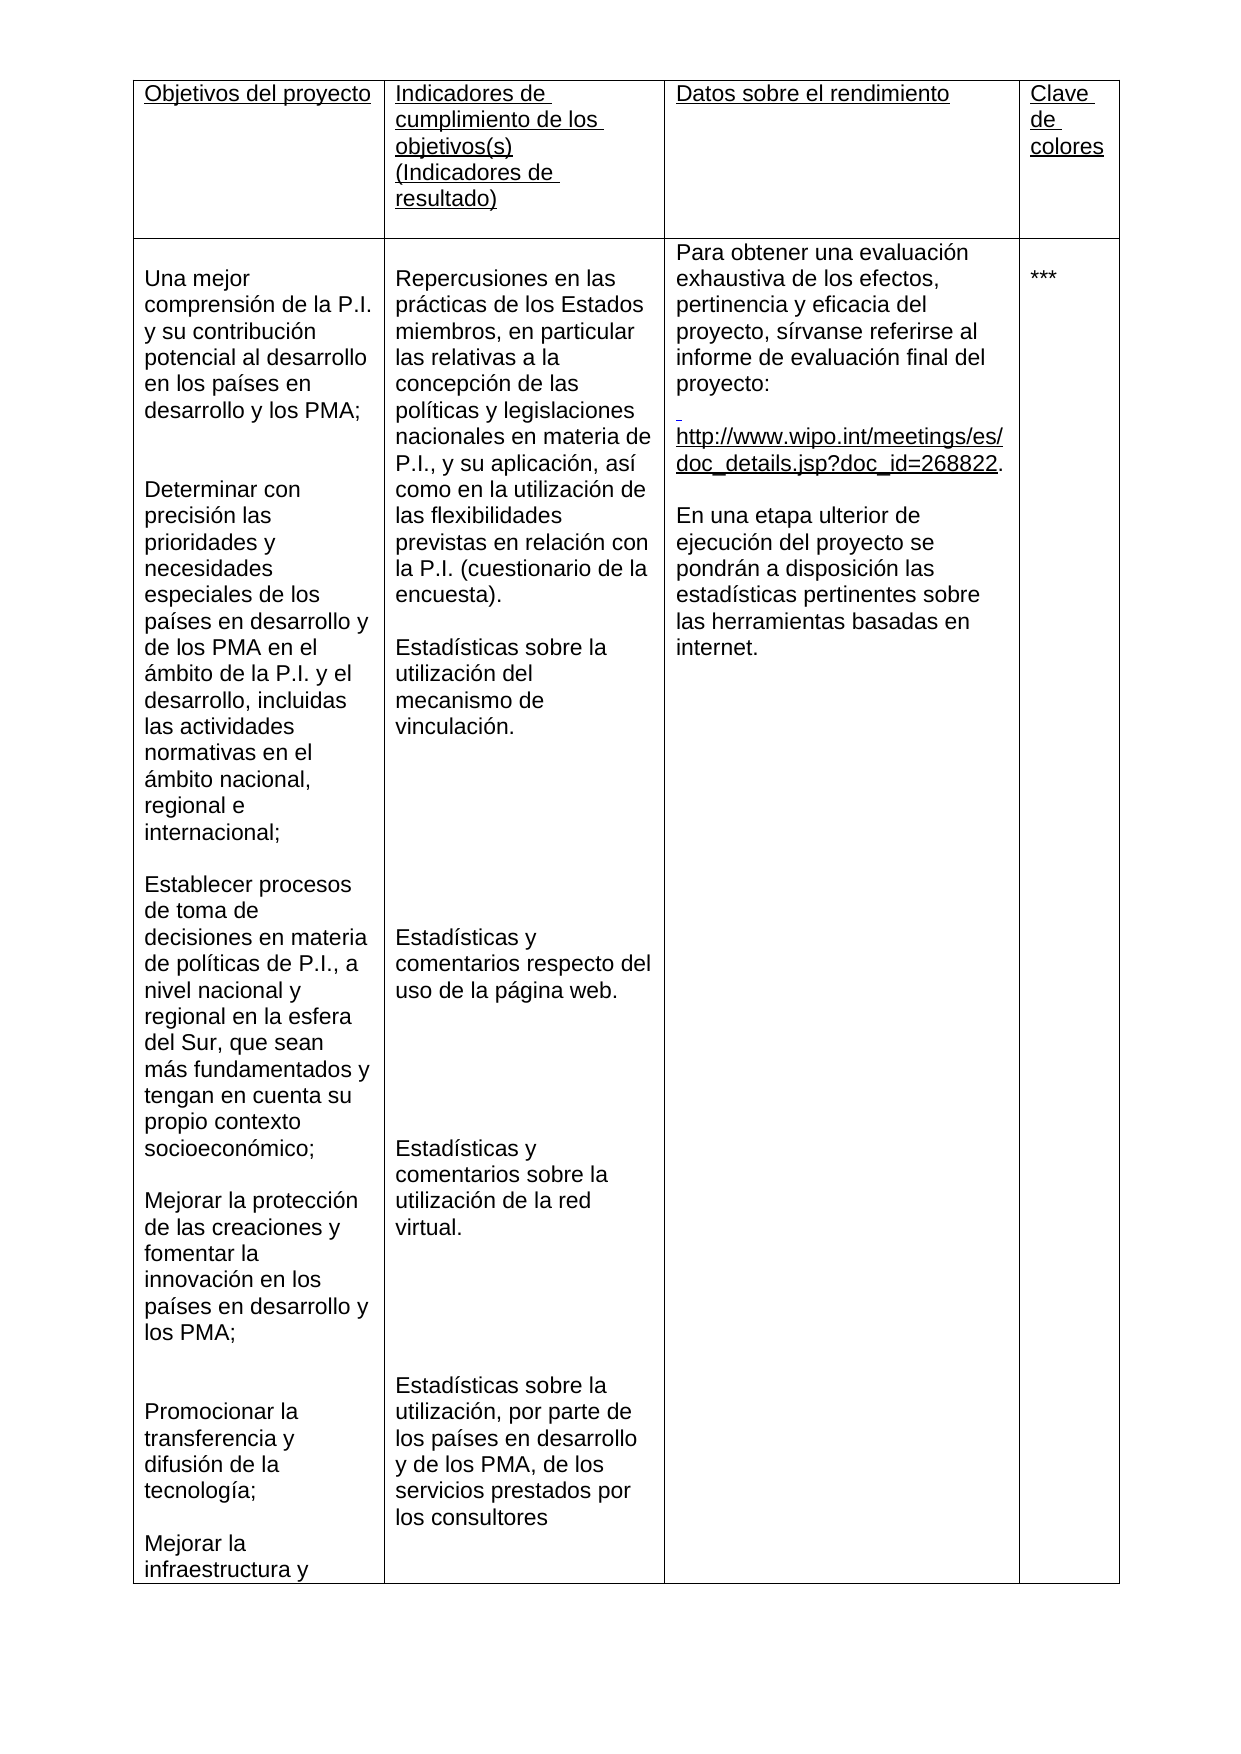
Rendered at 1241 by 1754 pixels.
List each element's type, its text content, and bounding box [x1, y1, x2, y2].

table_header Clave de colores [1020, 81, 1119, 238]
table_header Indicadores de cumplimiento de los objetivos(s) (Indicadores de resultado) [385, 81, 664, 238]
table_cell *** [1020, 239, 1119, 1583]
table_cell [134, 239, 384, 1583]
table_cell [385, 239, 664, 1583]
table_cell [665, 239, 1019, 1583]
table_header Objetivos del proyecto [134, 81, 384, 238]
table_header Datos sobre el rendimiento [665, 81, 1019, 238]
